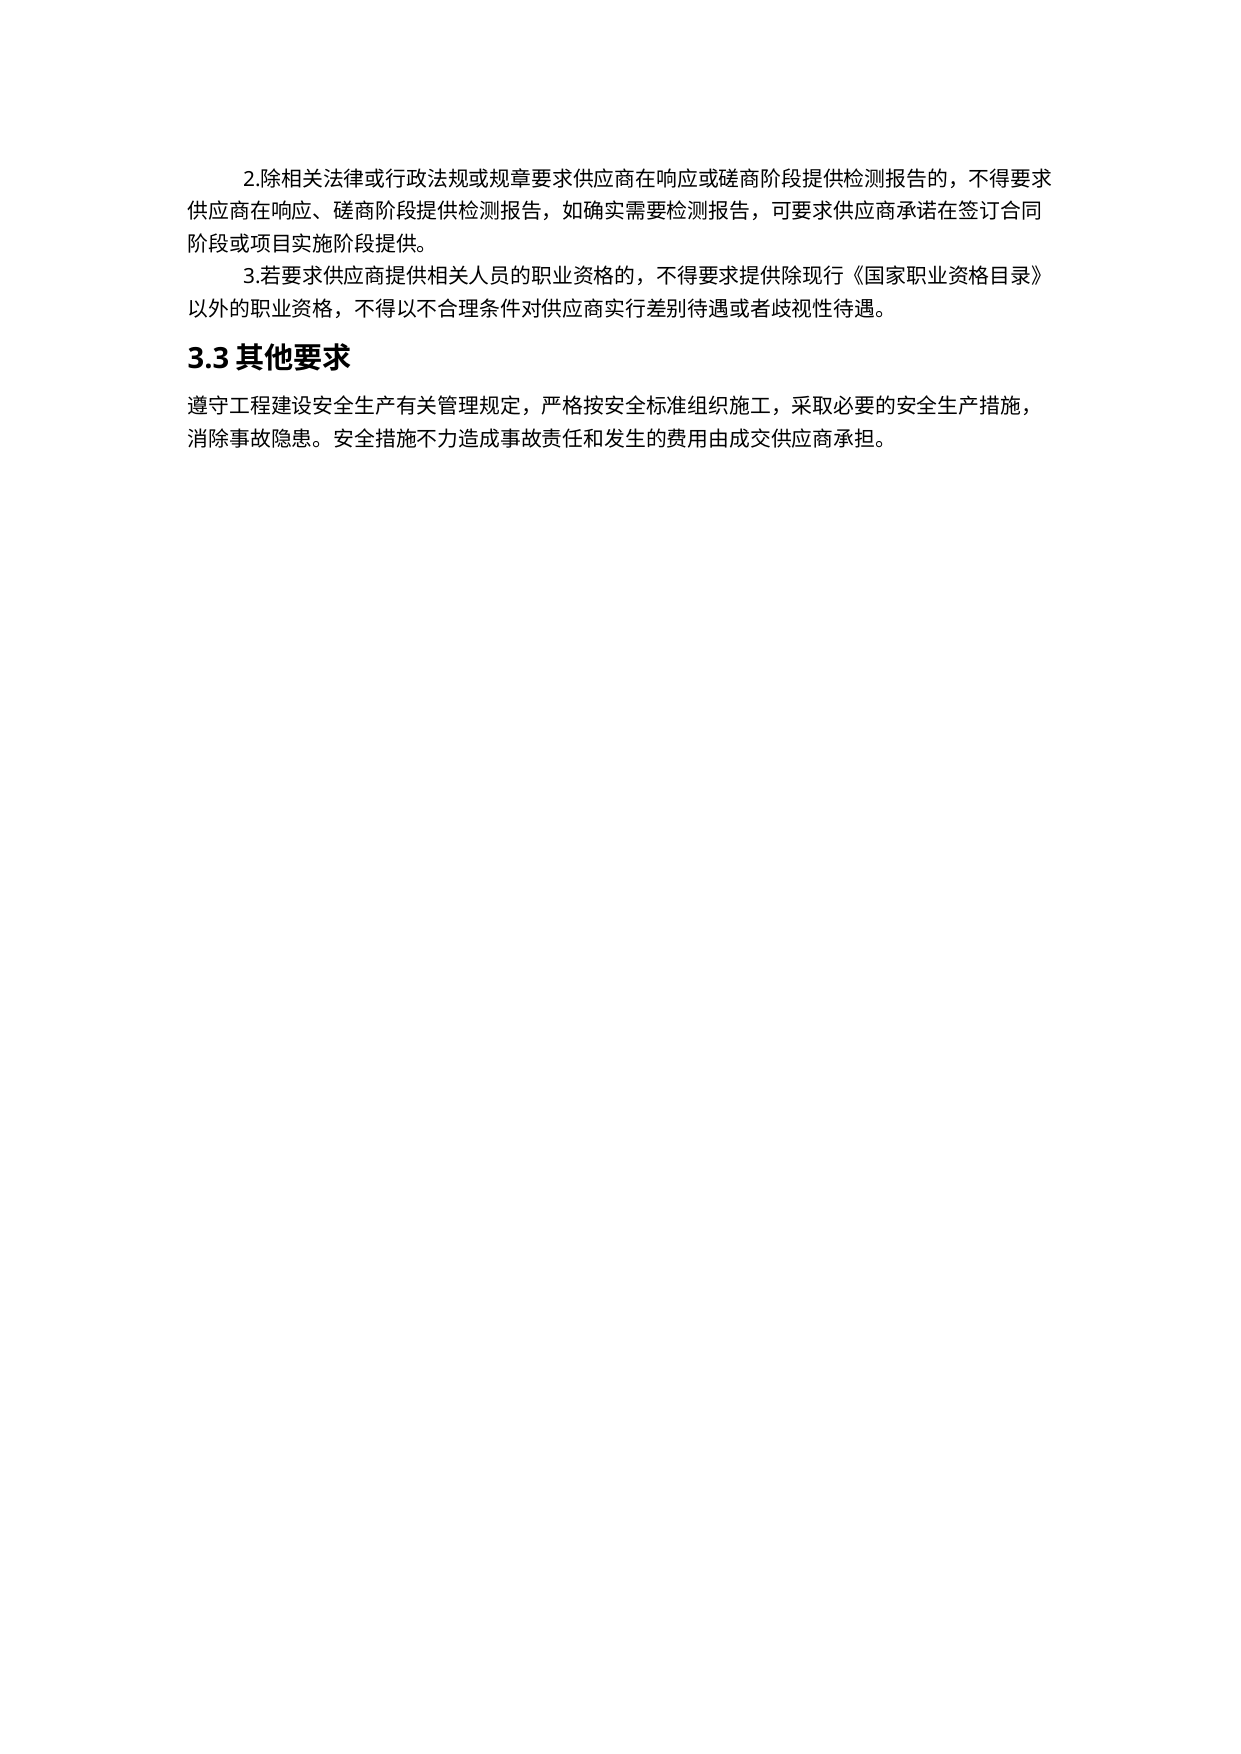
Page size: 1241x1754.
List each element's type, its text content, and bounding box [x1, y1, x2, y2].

text 3.3其他要求 [187, 324, 1053, 389]
text 遵守工程建设安全生产有关管理规定，严格按安全标准组织施工，采取必要的安全生产措施， 消除事故隐患。安全措施不力造成事故责任和发生的费用由成交供应商承担。 [187, 389, 1053, 454]
text 2.除相关法律或行政法规或规章要求供应商在响应或磋商阶段提供检测报告的，不得要求供应商在响应、磋商阶段提供检测报告，如确实需要检测报告，可要求供应商承诺在签订合同阶段或项目实施阶段提供。 [187, 162, 1053, 259]
text 3.若要求供应商提供相关人员的职业资格的，不得要求提供除现行《国家职业资格目录》以外的职业资格，不得以不合理条件对供应商实行差别待遇或者歧视性待遇。 [187, 259, 1053, 324]
